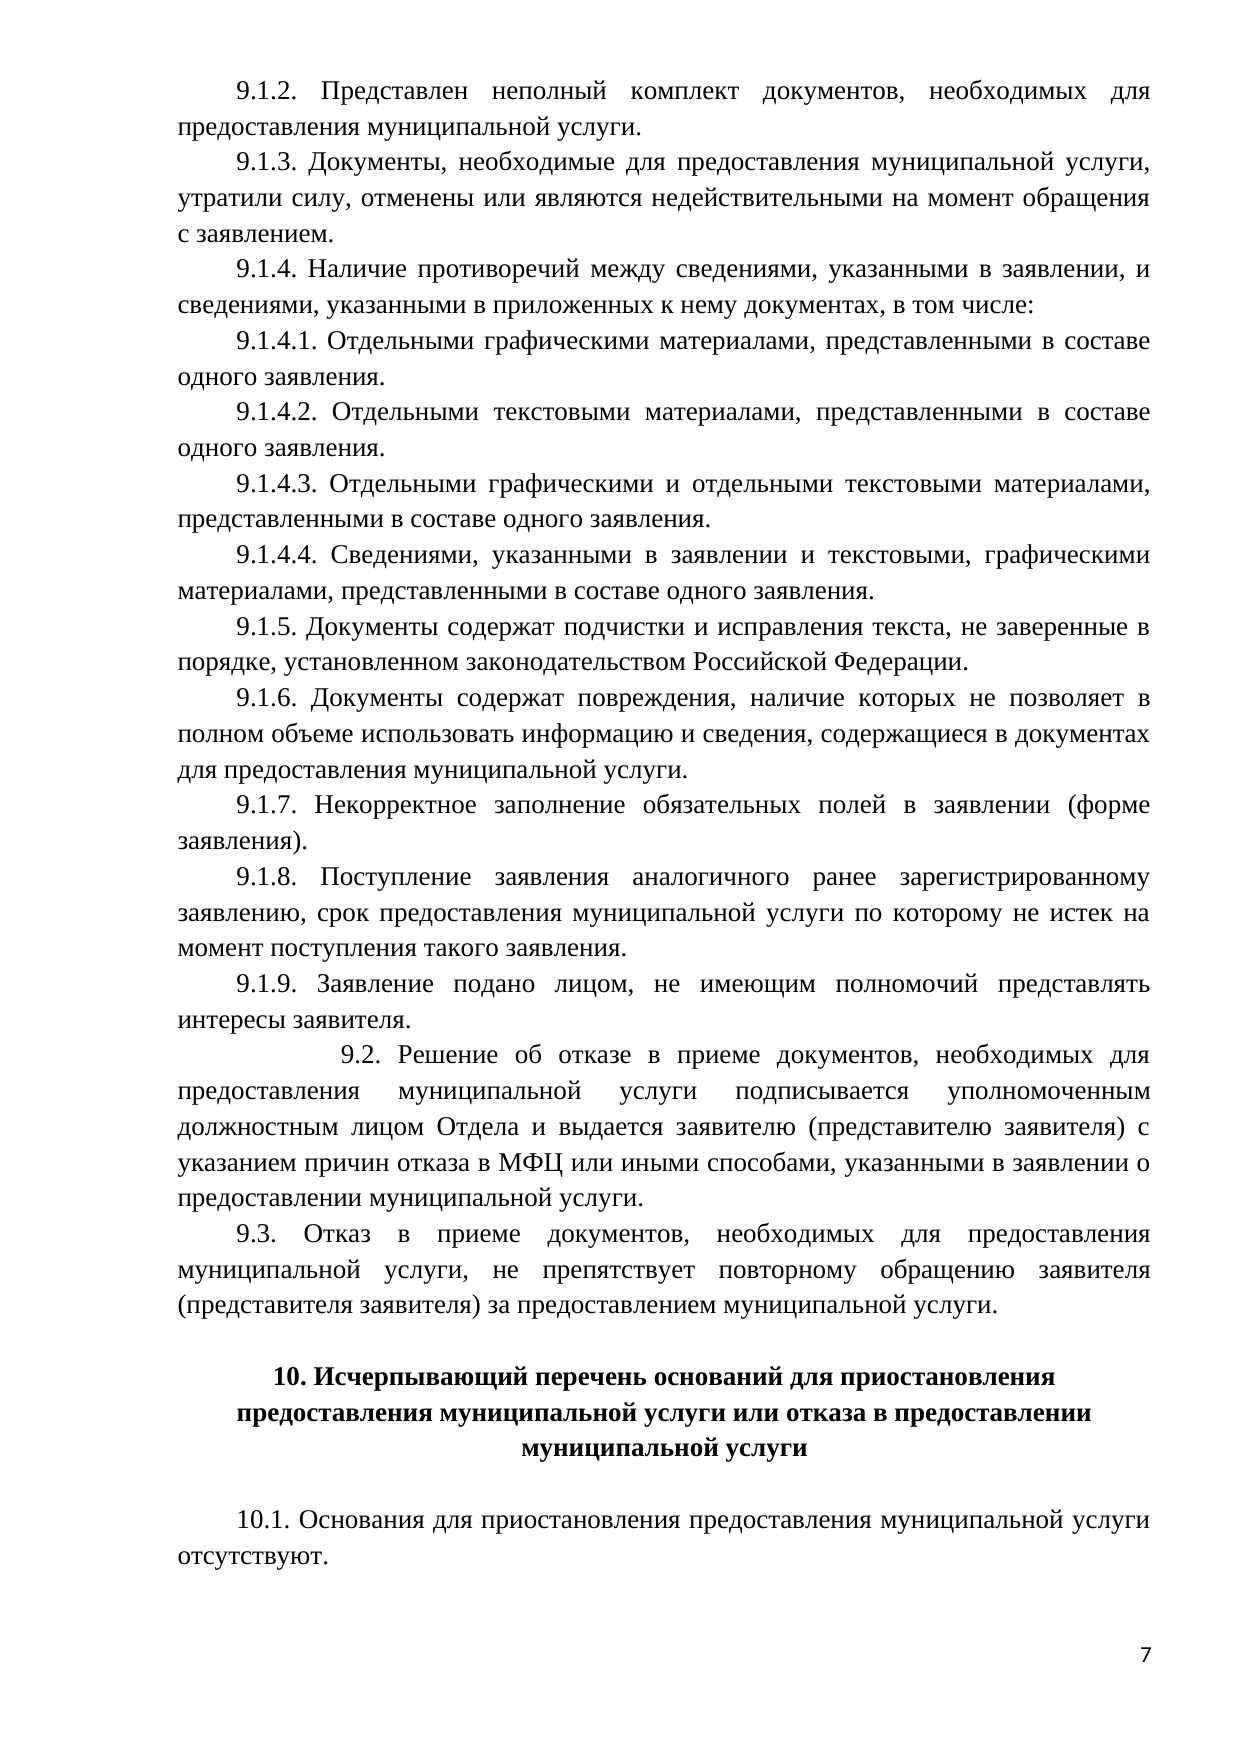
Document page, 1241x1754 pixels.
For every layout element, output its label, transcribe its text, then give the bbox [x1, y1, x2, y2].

text 9.2. Решение об отказе в приеме документов, необходимых для предоставления муниципальной услуги подписывается уполномоченным должностным лицом Отдела и выдается заявителю (представителю заявителя) с указанием причин отказа в МФЦ или иными способами, указанными в заявлении о предоставлении муниципальной услуги. [177, 1038, 1152, 1213]
text 9.1.3. Документы, необходимые для предоставления муниципальной услуги, утратили силу, отменены или являются недействительными на момент обращения с заявлением. [177, 145, 1152, 248]
text 9.1.4.2. Отдельными текстовыми материалами, представленными в составе одного заявления. [177, 395, 1152, 462]
text 9.1.4.3. Отдельными графическими и отдельными текстовыми материалами, представленными в составе одного заявления. [177, 467, 1152, 534]
text 9.1.5. Документы содержат подчистки и исправления текста, не заверенные в порядке, установленном законодательством Российской Федерации. [177, 610, 1152, 677]
text 9.1.9. Заявление подано лицом, не имеющим полномочий представлять интересы заявителя. [177, 967, 1152, 1034]
text 9.1.4. Наличие противоречий между сведениями, указанными в заявлении, и сведениями, указанными в приложенных к нему документах, в том числе: [177, 252, 1152, 319]
text 10.1. Основания для приостановления предоставления муниципальной услуги отсутствуют. [177, 1503, 1152, 1570]
text 9.1.7. Некорректное заполнение обязательных полей в заявлении (форме заявления). [177, 788, 1152, 855]
text 9.1.8. Поступление заявления аналогичного ранее зарегистрированному заявлению, срок предоставления муниципальной услуги по которому не истек на момент поступления такого заявления. [177, 860, 1152, 962]
text 9.3. Отказ в приеме документов, необходимых для предоставления муниципальной услуги, не препятствует повторному обращению заявителя (представителя заявителя) за предоставлением муниципальной услуги. [177, 1217, 1152, 1320]
text 9.1.4.1. Отдельными графическими материалами, представленными в составе одного заявления. [177, 324, 1152, 391]
text 9.1.6. Документы содержат повреждения, наличие которых не позволяет в полном объеме использовать информацию и сведения, содержащиеся в документах для предоставления муниципальной услуги. [177, 681, 1152, 784]
text 9.1.4.4. Сведениями, указанными в заявлении и текстовыми, графическими материалами, представленными в составе одного заявления. [177, 538, 1152, 605]
text 9.1.2. Представлен неполный комплект документов, необходимых для предоставления муниципальной услуги. [177, 74, 1152, 141]
text 10. Исчерпывающий перечень оснований для приостановления предоставления муниципальной услуги или отказа в предоставлении муниципальной услуги [177, 1360, 1152, 1463]
